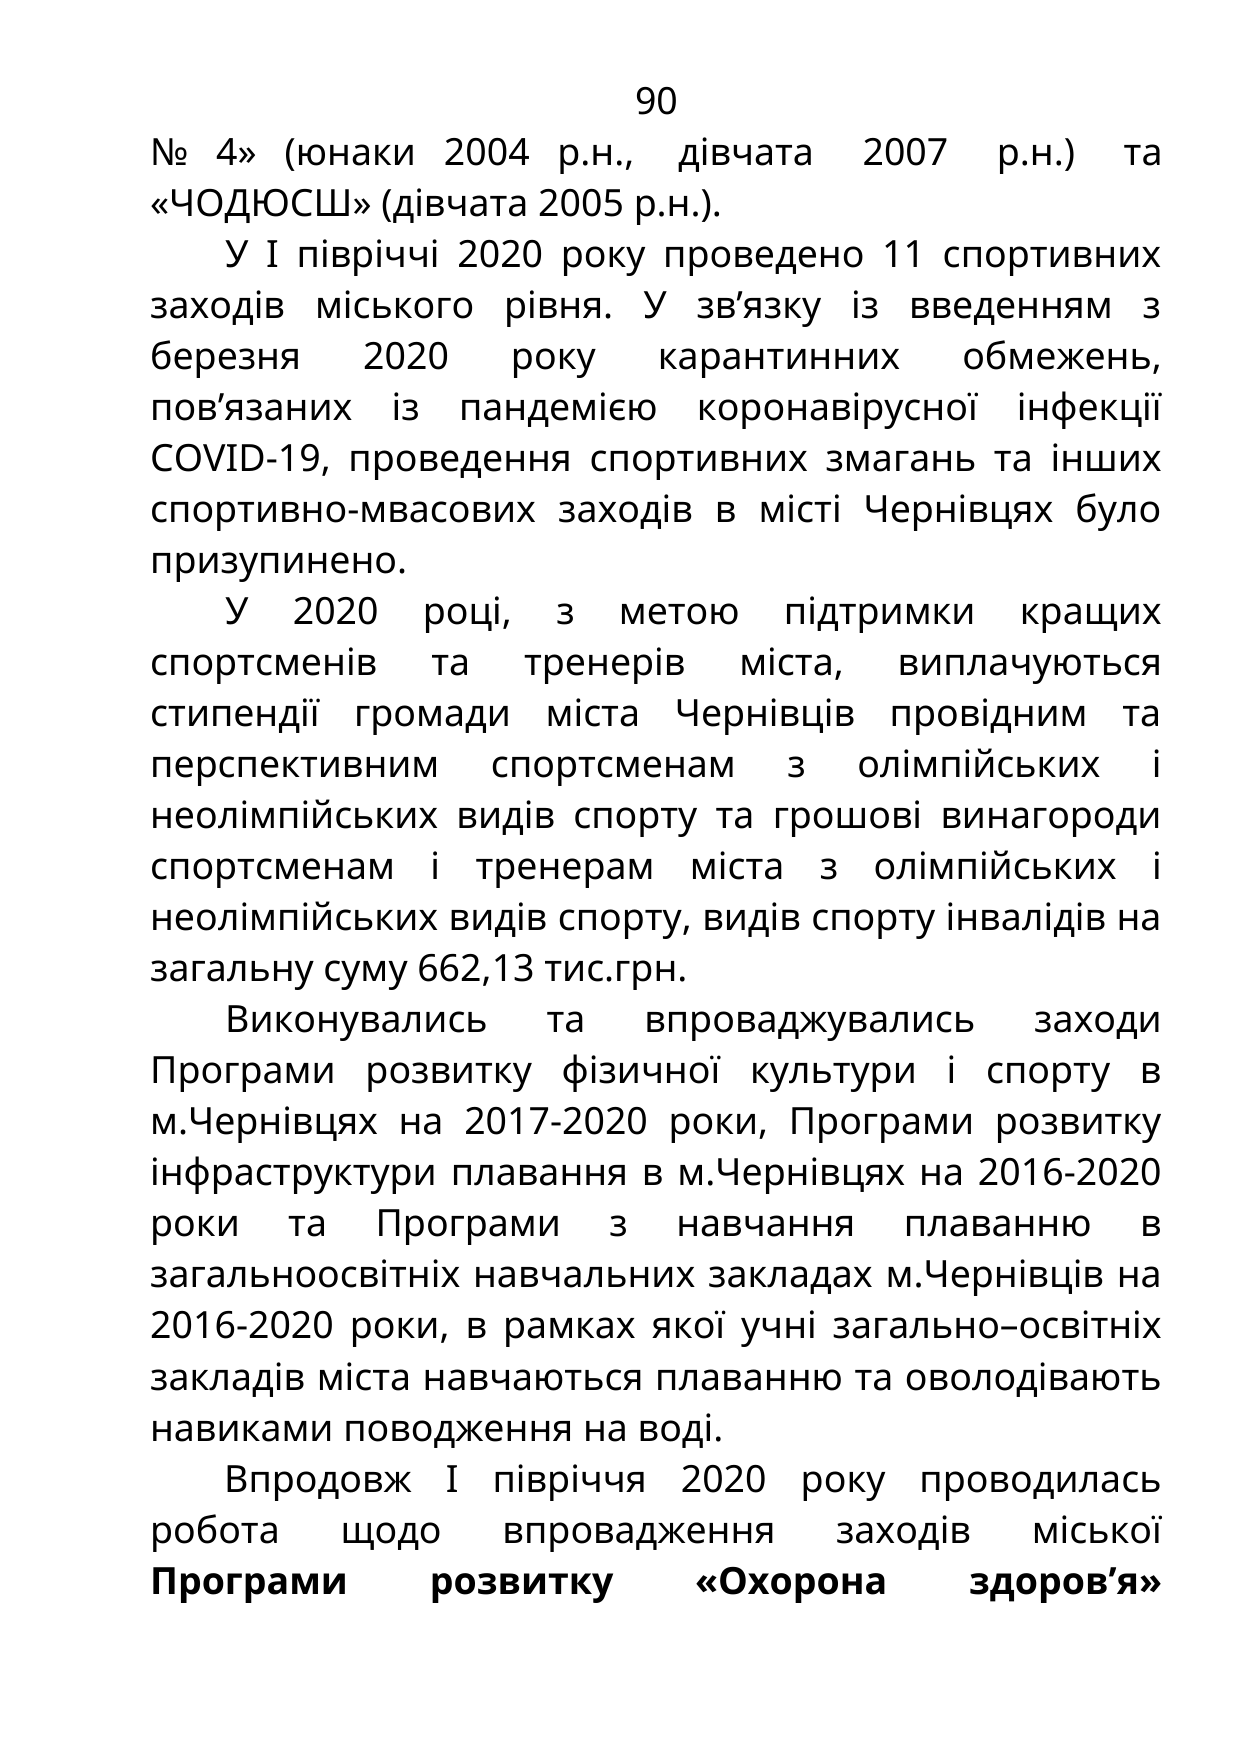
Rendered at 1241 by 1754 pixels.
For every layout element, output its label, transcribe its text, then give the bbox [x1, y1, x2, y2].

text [150, 1452, 1162, 1605]
text У 2020 році, з метою підтримки кращих спортсменів та тренерів міста, виплачуються стипендії громади міста Чернівців провідним та перспективним спортсменам з олімпійських і неолімпійських видів спорту та грошові винагороди спортсменам і тренерам міста з олімпійських і неолімпійських видів спорту, видів спорту інвалідів на загальну суму 662,13 тис.грн. [150, 584, 1162, 993]
text Виконувались та впроваджувались заходи Програми розвитку фізичної культури і спорту в м.Чернівцях на 2017-2020 роки, Програми розвитку інфраструктури плавання в м.Чернівцях на 2016-2020 роки та Програми з навчання плаванню в загальноосвітніх навчальних закладах м.Чернівців на 2016-2020 роки, в рамках якої учні загально–освітніх закладів міста навчаються плаванню та оволодівають навиками поводження на воді. [150, 993, 1162, 1452]
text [150, 125, 1162, 227]
text У І півріччі 2020 року проведено 11 спортивних заходів міського рівня. У зв’язку із введенням з березня 2020 року карантинних обмежень, пов’язаних із пандемією коронавірусної інфекції COVID-19, проведення спортивних змагань та інших спортивно-мвасових заходів в місті Чернівцях було призупинено. [150, 227, 1162, 584]
